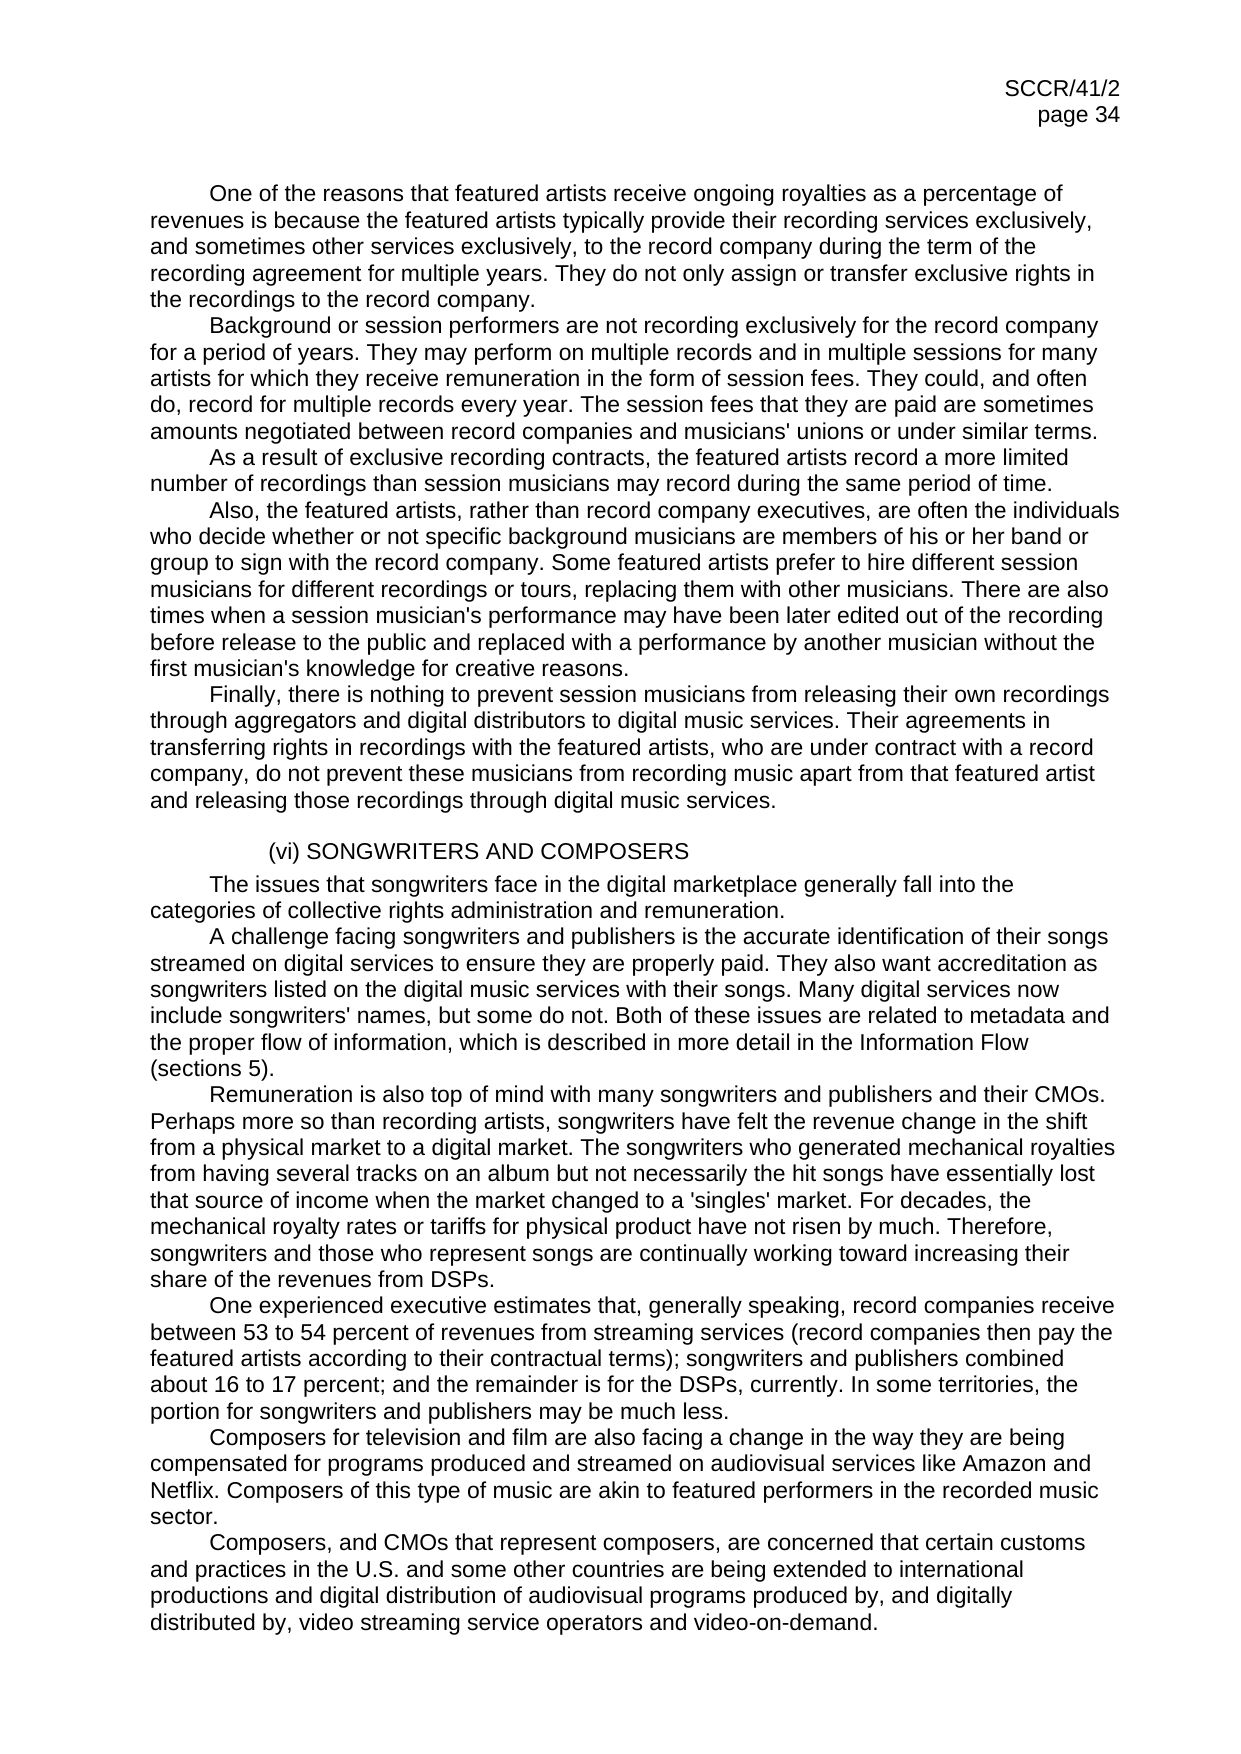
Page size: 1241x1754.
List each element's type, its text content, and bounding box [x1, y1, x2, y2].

text One of the reasons that featured artists receive ongoing royalties as a percentage of revenues is because the featured artists typically provide their recording services exclusively, and sometimes other services exclusively, to the record company during the term of the recording agreement for multiple years. They do not only assign or transfer exclusive rights in the recordings to the record company. [150, 180, 1120, 312]
text Composers, and CMOs that represent composers, are concerned that certain customs and practices in the U.S. and some other countries are being extended to international productions and digital distribution of audiovisual programs produced by, and digitally distributed by, video streaming service operators and video-on-demand. [150, 1529, 1120, 1635]
text Remuneration is also top of mind with many songwriters and publishers and their CMOs. Perhaps more so than recording artists, songwriters have felt the revenue change in the shift from a physical market to a digital market. The songwriters who generated mechanical royalties from having several tracks on an album but not necessarily the hit songs have essentially lost that source of income when the market changed to a 'singles' market. For decades, the mechanical royalty rates or tariffs for physical product have not risen by much. Therefore, songwriters and those who represent songs are continually working toward increasing their share of the revenues from DSPs. [150, 1081, 1120, 1292]
subtitle (vi) SONGWRITERS AND COMPOSERS [150, 838, 1120, 864]
text Finally, there is nothing to prevent session musicians from releasing their own recordings through aggregators and digital distributors to digital music services. Their agreements in transferring rights in recordings with the featured artists, who are under contract with a record company, do not prevent these musicians from recording music apart from that featured artist and releasing those recordings through digital music services. [150, 681, 1120, 813]
text A challenge facing songwriters and publishers is the accurate identification of their songs streamed on digital services to ensure they are properly paid. They also want accreditation as songwriters listed on the digital music services with their songs. Many digital services now include songwriters' names, but some do not. Both of these issues are related to metadata and the proper flow of information, which is described in more detail in the Information Flow (sections 5). [150, 923, 1120, 1081]
text The issues that songwriters face in the digital marketplace generally fall into the categories of collective rights administration and remuneration. [150, 871, 1120, 923]
text Composers for television and film are also facing a change in the way they are being compensated for programs produced and streamed on audiovisual services like Amazon and Netflix. Composers of this type of music are akin to featured performers in the recorded music sector. [150, 1424, 1120, 1529]
text Background or session performers are not recording exclusively for the record company for a period of years. They may perform on multiple records and in multiple sessions for many artists for which they receive remuneration in the form of session fees. They could, and often do, record for multiple records every year. The session fees that they are paid are sometimes amounts negotiated between record companies and musicians' unions or under similar terms. As a result of exclusive recording contracts, the featured artists record a more limited number of recordings than session musicians may record during the same period of time. [150, 312, 1120, 497]
text Also, the featured artists, rather than record company executives, are often the individuals who decide whether or not specific background musicians are members of his or her band or group to sign with the record company. Some featured artists prefer to hire different session musicians for different recordings or tours, replacing them with other musicians. There are also times when a session musician's performance may have been later edited out of the recording before release to the public and replaced with a performance by another musician without the first musician's knowledge for creative reasons. [150, 497, 1120, 681]
text One experienced executive estimates that, generally speaking, record companies receive between 53 to 54 percent of revenues from streaming services (record companies then pay the featured artists according to their contractual terms); songwriters and publishers combined about 16 to 17 percent; and the remainder is for the DSPs, currently. In some territories, the portion for songwriters and publishers may be much less. [150, 1292, 1120, 1424]
